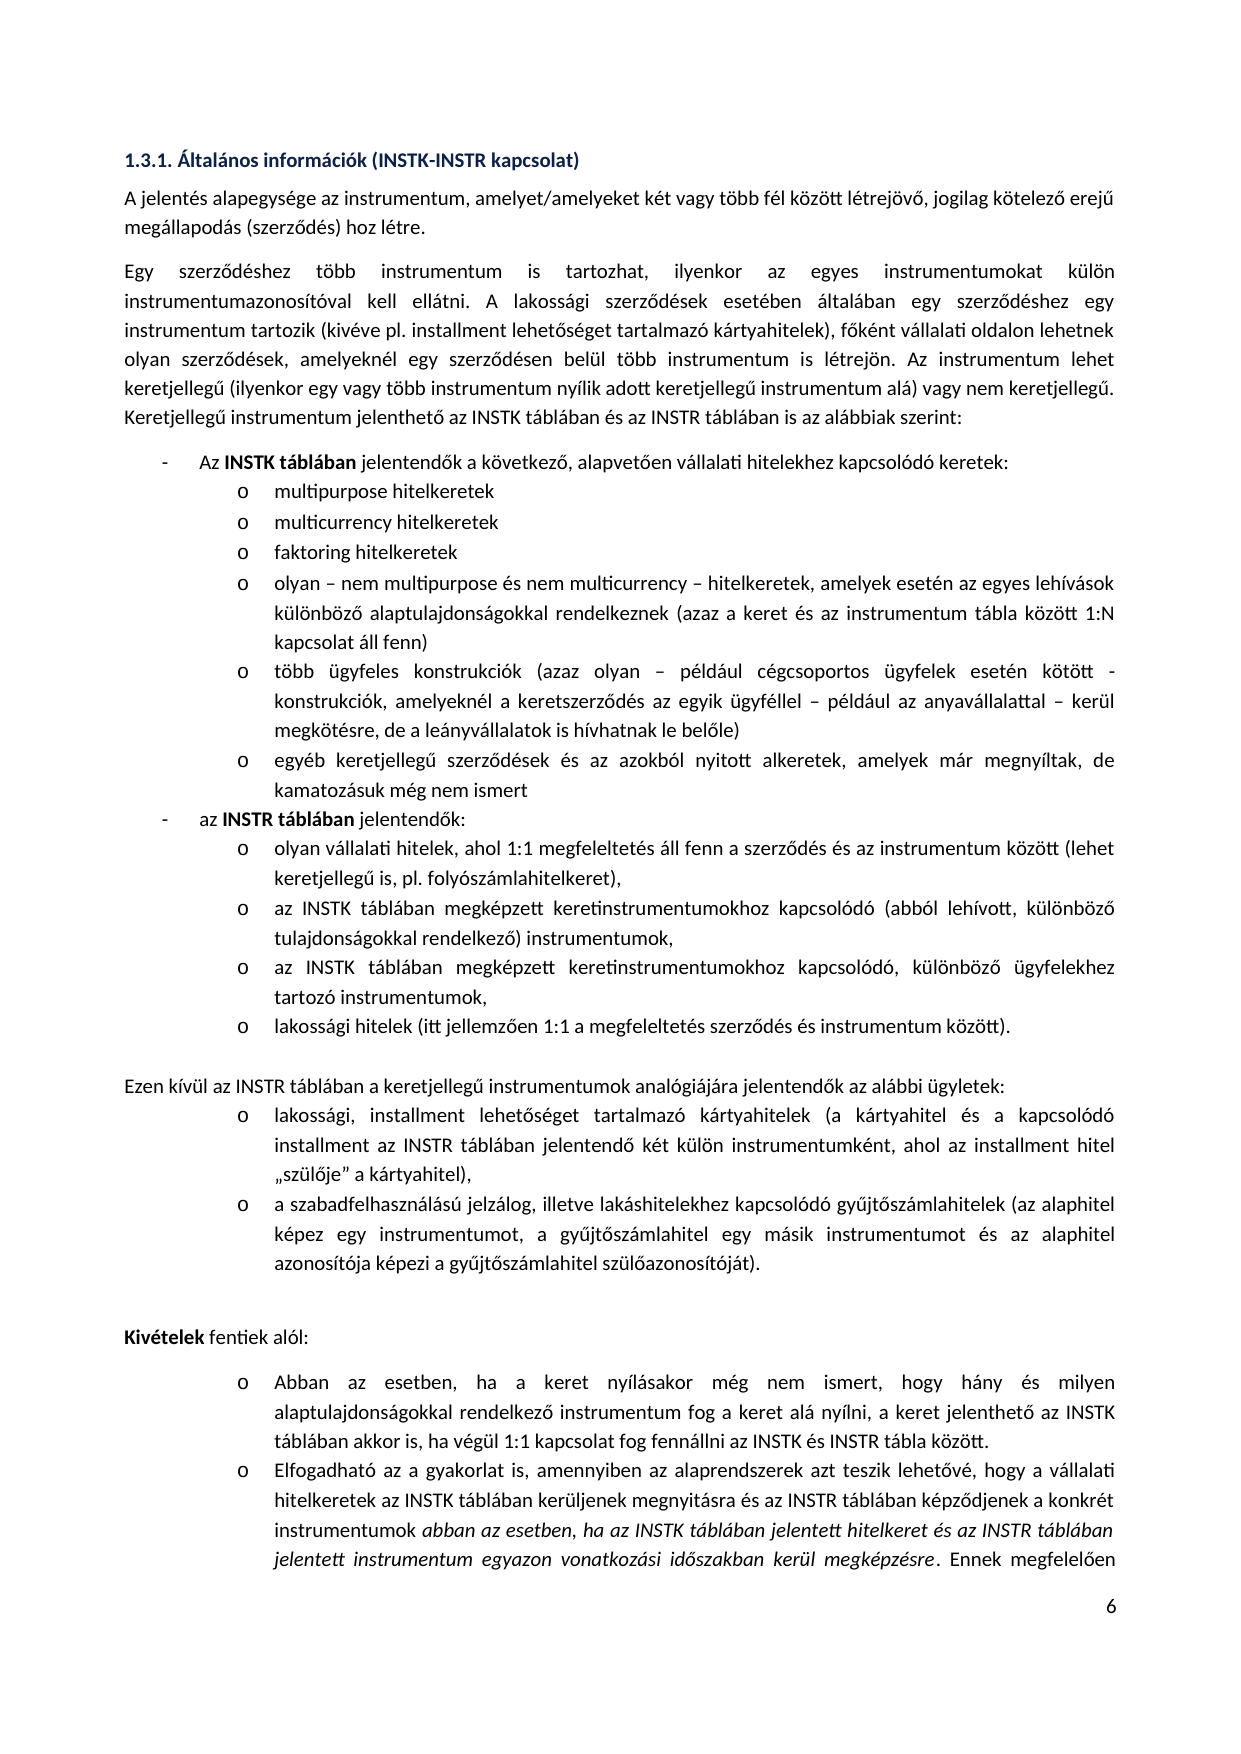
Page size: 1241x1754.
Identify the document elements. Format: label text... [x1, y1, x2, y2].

text Ezen kívül az INSTR táblában a keretjellegű instrumentumok analógiájára jelentendők az alábbi ügyletek: [124, 1073, 1116, 1098]
list a szabadfelhasználású jelzálog, illetve lakáshitelekhez kapcsolódó gyűjtőszámlahitelek (az alaphitel képez egy instrumentumot, a gyűjtőszámlahitel egy másik instrumentumot és az alaphitel azonosítója képezi a gyűjtőszámlahitel szülőazonosítóját). [237, 1191, 1116, 1276]
list multicurrency hitelkeretek [237, 509, 1116, 535]
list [237, 1457, 1116, 1571]
list az INSTK táblában megképzett keretinstrumentumokhoz kapcsolódó (abból lehívott, különböző tulajdonságokkal rendelkező) instrumentumok, [237, 895, 1116, 950]
list az INSTR táblában jelentendők: [162, 806, 1116, 832]
list olyan – nem multipurpose és nem multicurrency – hitelkeretek, amelyek esetén az egyes lehívások különböző alaptulajdonságokkal rendelkeznek (azaz a keret és az instrumentum tábla között 1:N kapcsolat áll fenn) [237, 570, 1116, 654]
list Abban az esetben, ha a keret nyílásakor még nem ismert, hogy hány és milyen alaptulajdonságokkal rendelkező instrumentum fog a keret alá nyílni, a keret jelenthető az INSTK táblában akkor is, ha végül 1:1 kapcsolat fog fennállni az INSTK és INSTR tábla között. [237, 1369, 1116, 1454]
subtitle Általános információk (INSTK-INSTR kapcsolat) [124, 148, 1116, 173]
list multipurpose hitelkeretek [237, 478, 1116, 505]
list lakossági hitelek (itt jellemzően 1:1 a megfeleltetés szerződés és instrumentum között). [237, 1013, 1116, 1040]
list lakossági, installment lehetőséget tartalmazó kártyahitelek (a kártyahitel és a kapcsolódó installment az INSTR táblában jelentendő két külön instrumentumként, ahol az installment hitel „szülője” a kártyahitel), [237, 1102, 1116, 1187]
text Kivételek fentiek alól: [124, 1324, 1116, 1349]
list Az INSTK táblában jelentendők a következő, alapvetően vállalati hitelekhez kapcsolódó keretek: [162, 449, 1116, 475]
list az INSTK táblában megképzett keretinstrumentumokhoz kapcsolódó, különböző ügyfelekhez tartozó instrumentumok, [237, 954, 1116, 1010]
list egyéb keretjellegű szerződések és az azokból nyitott alkeretek, amelyek már megnyíltak, de kamatozásuk még nem ismert [237, 747, 1116, 802]
text Egy szerződéshez több instrumentum is tartozhat, ilyenkor az egyes instrumentumokat külön instrumentumazonosítóval kell ellátni. A lakossági szerződések esetében általában egy szerződéshez egy instrumentum tartozik (kivéve pl. installment lehetőséget tartalmazó kártyahitelek), főként vállalati oldalon lehetnek olyan szerződések, amelyeknél egy szerződésen belül több instrumentum is létrejön. Az instrumentum lehet keretjellegű (ilyenkor egy vagy több instrumentum nyílik adott keretjellegű instrumentum alá) vagy nem keretjellegű. Keretjellegű instrumentum jelenthető az INSTK táblában és az INSTR táblában is az alábbiak szerint: [124, 259, 1116, 430]
list faktoring hitelkeretek [237, 539, 1116, 566]
list olyan vállalati hitelek, ahol 1:1 megfeleltetés áll fenn a szerződés és az instrumentum között (lehet keretjellegű is, pl. folyószámlahitelkeret), [237, 835, 1116, 891]
text A jelentés alapegysége az instrumentum, amelyet/amelyeket két vagy több fél között létrejövő, jogilag kötelező erejű megállapodás (szerződés) hoz létre. [124, 185, 1116, 239]
list több ügyfeles konstrukciók (azaz olyan – például cégcsoportos ügyfelek esetén kötött - konstrukciók, amelyeknél a keretszerződés az egyik ügyféllel – például az anyavállalattal – kerül megkötésre, de a leányvállalatok is hívhatnak le belőle) [237, 658, 1116, 743]
